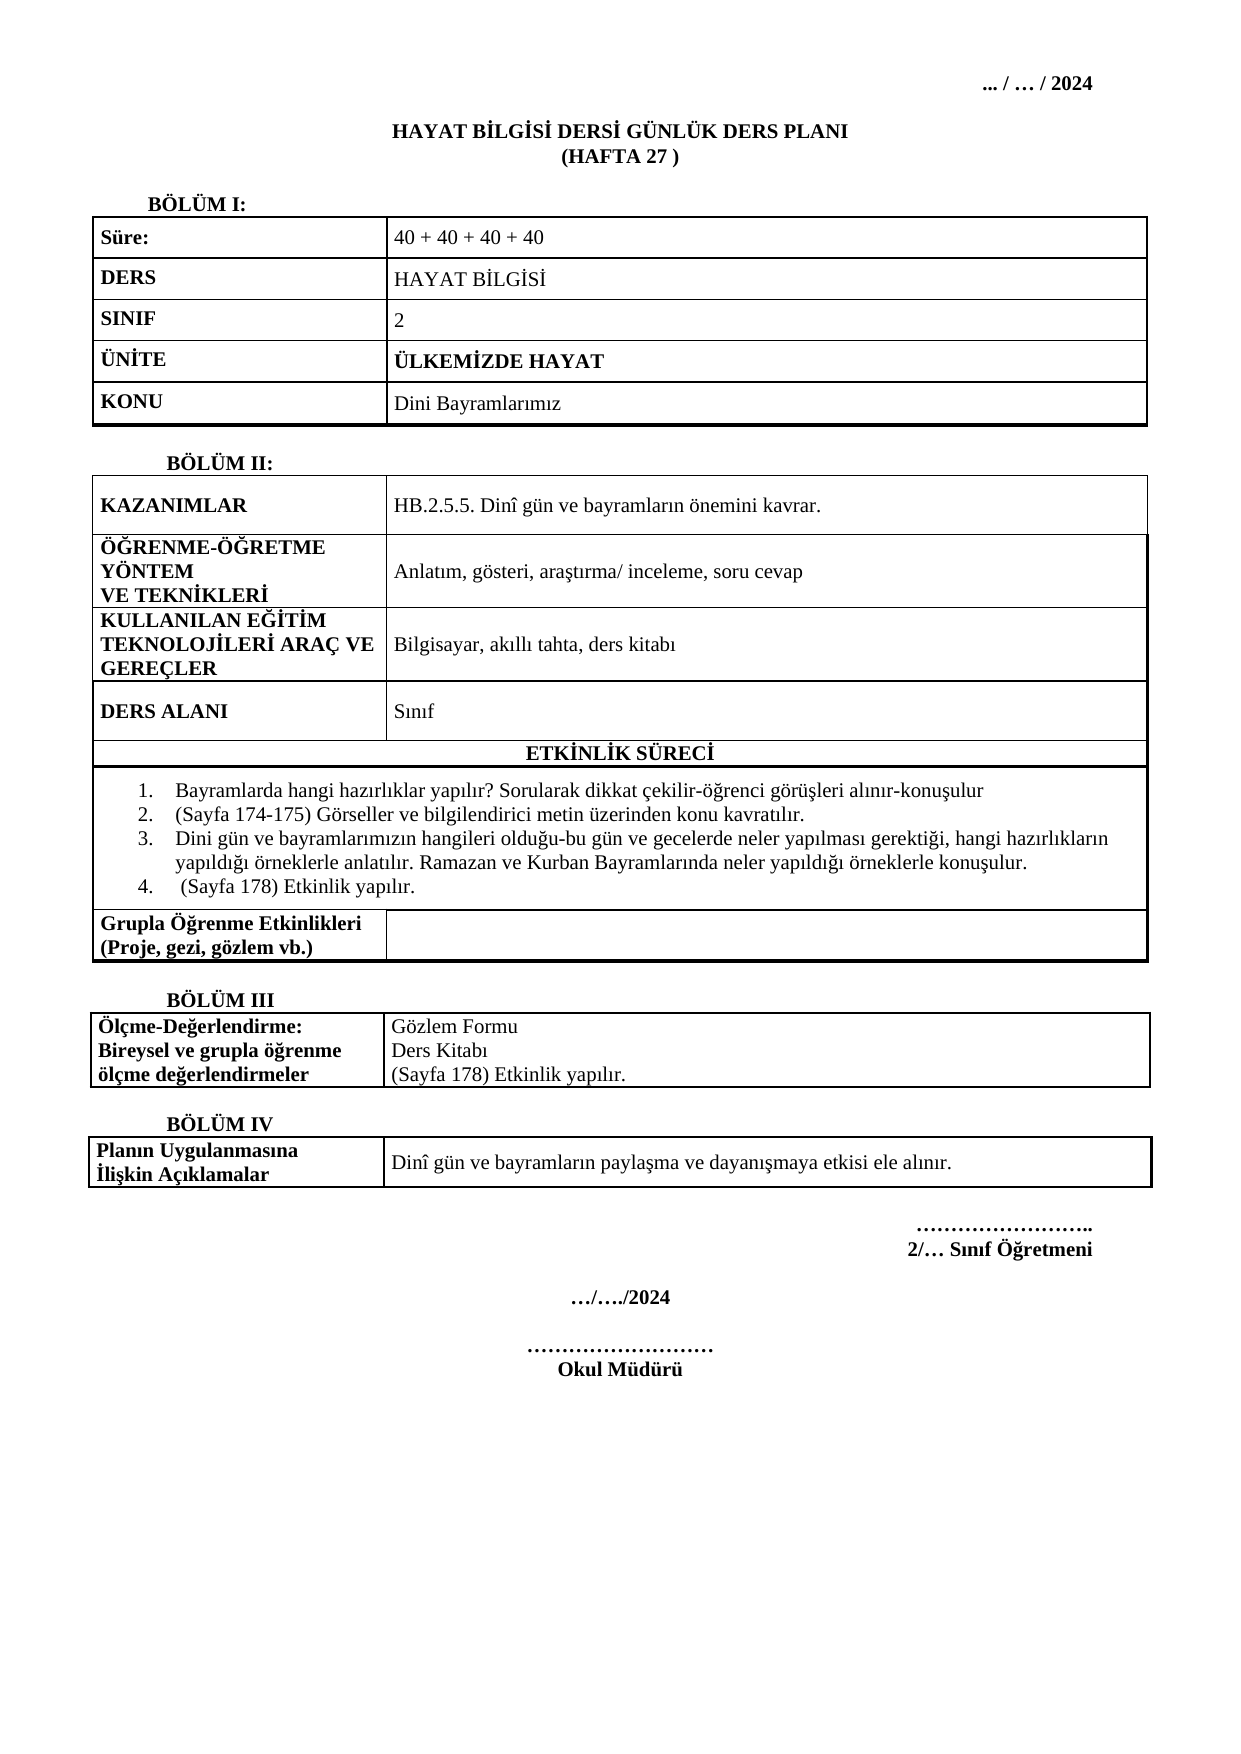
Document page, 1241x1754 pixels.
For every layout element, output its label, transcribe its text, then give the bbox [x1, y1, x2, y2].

text ... / … / 2024 [148, 71, 1092, 95]
text Okul Müdürü [148, 1357, 1092, 1381]
table_cell HAYAT BİLGİSİ [388, 259, 1146, 298]
text BÖLÜM I: [148, 192, 1092, 216]
table_cell [387, 911, 1146, 959]
table_cell Dini Bayramlarımız [388, 383, 1146, 422]
table_cell ETKİNLİK SÜRECİ [94, 741, 1146, 765]
table_cell Grupla Öğrenme Etkinlikleri (Proje, gezi, gözlem vb.) [94, 910, 386, 959]
table_cell Bayramlarda hangi hazırlıklar yapılır? Sorularak dikkat çekilir-öğrenci görüşleri alınır-konuşulur (Sayfa 174-175) Görseller ve bilgilendirici metin üzerinden konu kavratılır. Dini gün ve bayramlarımızın hangileri olduğu-bu gün ve gecelerde neler yapılması gerektiği, hangi hazırlıkların yapıldığı örneklerle anlatılır. Ramazan ve Kurban Bayramlarında neler yapıldığı örneklerle konuşulur. (Sayfa 178) Etkinlik yapılır. [94, 768, 1146, 908]
text 2/… Sınıf Öğretmeni [148, 1236, 1092, 1261]
subtitle BÖLÜM IV [148, 1112, 1092, 1136]
table_cell ÜLKEMİZDE HAYAT [388, 341, 1146, 381]
table_cell KULLANILAN EĞİTİM TEKNOLOJİLERİ ARAÇ VE GEREÇLER [93, 608, 386, 680]
table_cell Bilgisayar, akıllı tahta, ders kitabı [387, 608, 1146, 680]
table_header Planın Uygulanmasına İlişkin Açıklamalar [90, 1138, 383, 1186]
table_header Dinî gün ve bayramların paylaşma ve dayanışmaya etkisi ele alınır. [385, 1138, 1150, 1186]
table_cell DERS ALANI [94, 682, 386, 740]
table_header Ölçme-Değerlendirme: Bireysel ve grupla öğrenme ölçme değerlendirmeler [92, 1014, 383, 1086]
table_cell ÜNİTE [94, 341, 386, 381]
subtitle BÖLÜM III [148, 987, 1092, 1012]
table_header KAZANIMLAR [93, 476, 386, 534]
table_header 40 + 40 + 40 + 40 [388, 218, 1146, 257]
text HAYAT BİLGİSİ DERSİ GÜNLÜK DERS PLANI [148, 119, 1092, 143]
table_header Gözlem Formu Ders Kitabı (Sayfa 178) Etkinlik yapılır. [385, 1014, 1149, 1086]
table_cell Sınıf [387, 682, 1146, 740]
table_cell KONU [94, 383, 386, 422]
table_cell ÖĞRENME-ÖĞRETME YÖNTEM VE TEKNİKLERİ [93, 535, 386, 607]
table_header HB.2.5.5. Dinî gün ve bayramların önemini kavrar. [387, 476, 1147, 534]
table_cell SINIF [94, 300, 386, 340]
table_cell 2 [388, 300, 1146, 340]
table_cell Anlatım, gösteri, araştırma/ inceleme, soru cevap [387, 535, 1146, 607]
text ……………………… [148, 1333, 1092, 1357]
table_cell DERS [94, 259, 386, 298]
text …/…./2024 [148, 1284, 1092, 1309]
text (HAFTA 27 ) [148, 143, 1092, 168]
text …………………….. [148, 1212, 1092, 1236]
table_header Süre: [94, 218, 386, 257]
text BÖLÜM II: [148, 451, 1092, 475]
